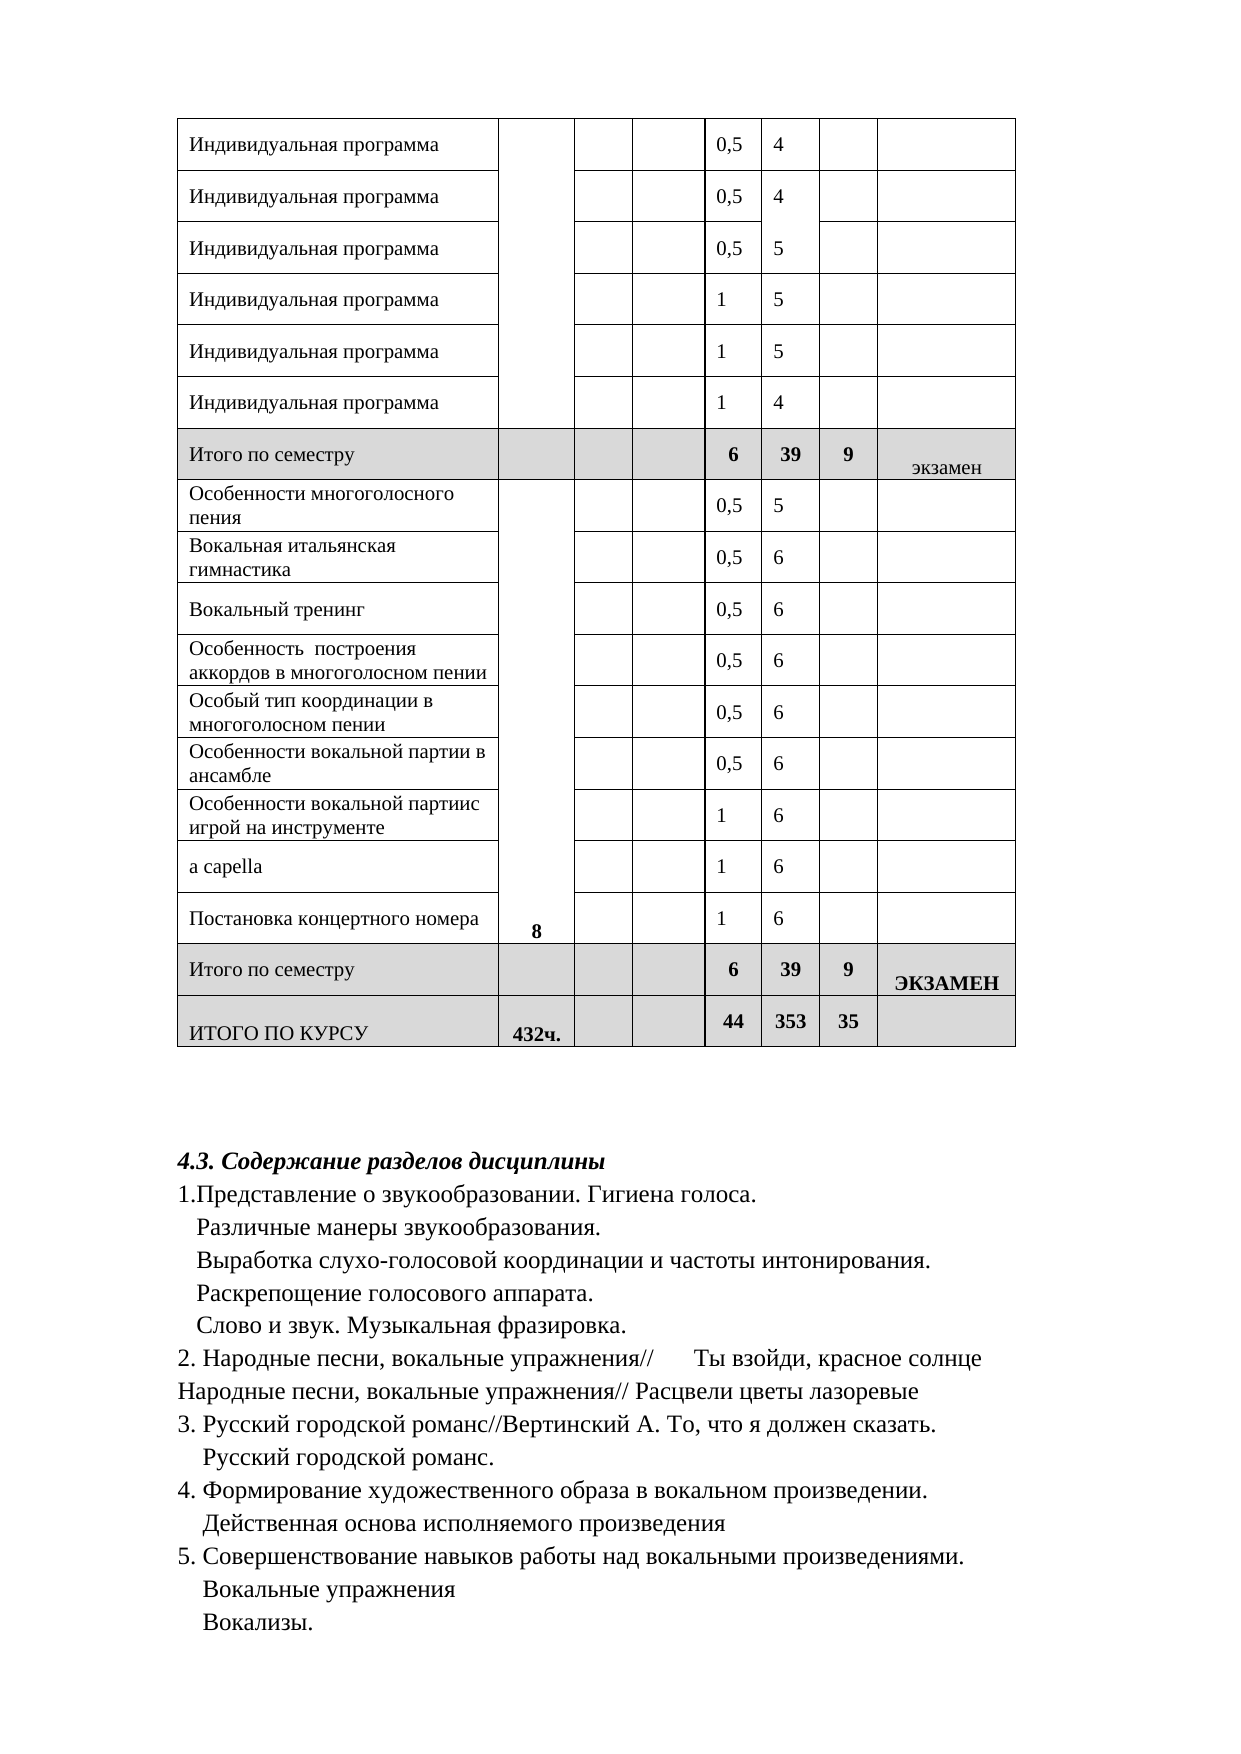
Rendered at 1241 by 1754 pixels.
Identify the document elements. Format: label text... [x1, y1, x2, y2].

table_cell [575, 790, 632, 840]
text Раскрепощение голосового аппарата. [177, 1278, 1152, 1306]
table_cell [878, 171, 1015, 221]
table_cell 6 [762, 635, 819, 685]
table_cell [633, 325, 704, 376]
text 1.Представление о звукообразовании. Гигиена голоса. [177, 1179, 1152, 1208]
table_cell [575, 119, 632, 170]
text Вокальные упражнения [177, 1574, 1152, 1603]
table_cell Особенности вокальной партиис игрой на инструменте [178, 790, 498, 840]
table_cell Особенности вокальной партии в ансамбле [178, 738, 498, 788]
table_cell Вокальный тренинг [178, 583, 498, 634]
table_cell 5 [762, 274, 819, 324]
table_cell [575, 583, 632, 634]
table_cell Итого по семестру [178, 429, 498, 479]
table_cell 4 [762, 171, 819, 221]
table_cell ИТОГО ПО КУРСУ [178, 996, 498, 1046]
table_cell Индивидуальная программа [178, 171, 498, 221]
table_cell 9 [820, 944, 877, 995]
table_cell 0,5 [706, 532, 761, 582]
text Русский городской романс. [177, 1442, 1152, 1471]
table_cell [878, 222, 1015, 273]
table_cell [878, 532, 1015, 582]
table_cell [633, 171, 704, 221]
table_cell 44 [706, 996, 761, 1046]
table_cell 1 [706, 841, 761, 892]
table_cell 5 [762, 480, 819, 531]
table_cell 4 [762, 377, 819, 427]
table_cell 0,5 [706, 686, 761, 737]
table_cell [575, 996, 632, 1046]
text 5. Совершенствование навыков работы над вокальными произведениями. [177, 1541, 1152, 1570]
table_cell [878, 377, 1015, 427]
table_cell [820, 222, 877, 273]
table_cell [575, 274, 632, 324]
table_cell 1 [706, 893, 761, 943]
table_cell [575, 738, 632, 788]
table_cell [633, 686, 704, 737]
table_cell 6 [706, 429, 761, 479]
table_cell 0,5 [706, 222, 761, 273]
table_cell [878, 790, 1015, 840]
table_cell 8 [499, 480, 574, 943]
table_cell [575, 532, 632, 582]
table_cell [575, 429, 632, 479]
table_cell [820, 274, 877, 324]
table_cell [633, 377, 704, 427]
table_cell 39 [762, 429, 819, 479]
table_cell [633, 274, 704, 324]
table_cell 1 [706, 790, 761, 840]
text 4.3. Содержание разделов дисциплины [177, 1146, 1152, 1175]
table_cell 6 [762, 583, 819, 634]
table_cell [820, 377, 877, 427]
table_cell [878, 841, 1015, 892]
table_cell 353 [762, 996, 819, 1046]
table_cell Индивидуальная программа [178, 325, 498, 376]
table_cell 0,5 [706, 583, 761, 634]
table_cell Индивидуальная программа [178, 222, 498, 273]
table_cell 6 [706, 944, 761, 995]
table_cell [633, 944, 704, 995]
table_cell [575, 686, 632, 737]
table_cell 9 [820, 429, 877, 479]
table_cell [633, 841, 704, 892]
table_cell [633, 532, 704, 582]
table_cell 1 [706, 325, 761, 376]
table_cell Итого по семестру [178, 944, 498, 995]
table_cell Особенности многоголосного пения [178, 480, 498, 531]
table_cell [878, 893, 1015, 943]
table_cell 0,5 [706, 171, 761, 221]
table_cell [575, 480, 632, 531]
table_cell [820, 480, 877, 531]
table_cell [820, 738, 877, 788]
table_cell 6 [762, 738, 819, 788]
table_cell [820, 635, 877, 685]
table_cell ЭКЗАМЕН [878, 944, 1015, 995]
table_cell [575, 222, 632, 273]
table_cell [633, 480, 704, 531]
table_cell [633, 583, 704, 634]
table_cell Индивидуальная программа [178, 377, 498, 427]
text 3. Русский городской романс//Вертинский А. То, что я должен сказать. [177, 1409, 1152, 1438]
table_cell [878, 583, 1015, 634]
table_cell 0,5 [706, 635, 761, 685]
table_cell [878, 119, 1015, 170]
table_cell [575, 325, 632, 376]
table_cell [178, 119, 498, 170]
table_cell 1 [706, 377, 761, 427]
table_cell [575, 841, 632, 892]
table_cell [633, 222, 704, 273]
table_cell [575, 377, 632, 427]
text Слово и звук. Музыкальная фразировка. [177, 1311, 1152, 1339]
table_cell [820, 171, 877, 221]
table_cell 0,5 [706, 480, 761, 531]
table_cell 1 [706, 274, 761, 324]
table_cell 6 [762, 532, 819, 582]
table_cell 5 [762, 221, 819, 273]
table_cell [820, 790, 877, 840]
table_cell [499, 944, 574, 995]
table_cell 35 [820, 996, 877, 1046]
table_cell [820, 686, 877, 737]
table_cell 39 [762, 944, 819, 995]
text Различные манеры звукообразования. [177, 1212, 1152, 1241]
table_cell Особый тип координации в многоголосном пении [178, 686, 498, 737]
table_cell [820, 583, 877, 634]
table_cell [820, 119, 877, 170]
table_cell [575, 893, 632, 943]
table_cell [633, 738, 704, 788]
table_cell [499, 429, 574, 479]
table_cell [878, 325, 1015, 376]
table_cell 6 [762, 686, 819, 737]
text Действенная основа исполняемого произведения [177, 1508, 1152, 1537]
table_cell [878, 274, 1015, 324]
table_cell [820, 841, 877, 892]
table_cell [878, 738, 1015, 788]
table_cell [878, 480, 1015, 531]
text Народные песни, вокальные упражнения// Расцвели цветы лазоревые [177, 1376, 1152, 1405]
table_cell Вокальная итальянская гимнастика [178, 532, 498, 582]
table_cell экзамен [878, 429, 1015, 479]
table_cell 6 [762, 790, 819, 840]
table_cell 6 [762, 893, 819, 943]
table_cell [633, 119, 704, 170]
table_cell [878, 686, 1015, 737]
table_cell [575, 944, 632, 995]
table_cell Индивидуальная программа [178, 274, 498, 324]
table_cell [633, 893, 704, 943]
table_cell [633, 790, 704, 840]
text Выработка слухо-голосовой координации и частоты интонирования. [177, 1245, 1152, 1273]
text 2. Народные песни, вокальные упражнения// Ты взойди, красное солнце [177, 1343, 1152, 1372]
table_cell 4 [762, 119, 819, 170]
table_cell 5 [762, 325, 819, 376]
table_cell 0,5 [706, 119, 761, 170]
table_cell [633, 635, 704, 685]
text Вокализы. [177, 1607, 1152, 1636]
table_cell a capella [178, 841, 498, 892]
table_cell 432ч. [499, 996, 574, 1046]
table_cell [633, 429, 704, 479]
table_cell 6 [762, 841, 819, 892]
table_cell [878, 996, 1015, 1046]
table_cell [820, 532, 877, 582]
table_cell [878, 635, 1015, 685]
table_cell [820, 893, 877, 943]
table_cell Особенность построения аккордов в многоголосном пении [178, 635, 498, 685]
table_cell [633, 996, 704, 1046]
text 4. Формирование художественного образа в вокальном произведении. [177, 1475, 1152, 1504]
table_cell Постановка концертного номера [178, 893, 498, 943]
table_cell [820, 325, 877, 376]
table_cell [575, 171, 632, 221]
table_cell 0,5 [706, 738, 761, 788]
table_cell [575, 635, 632, 685]
